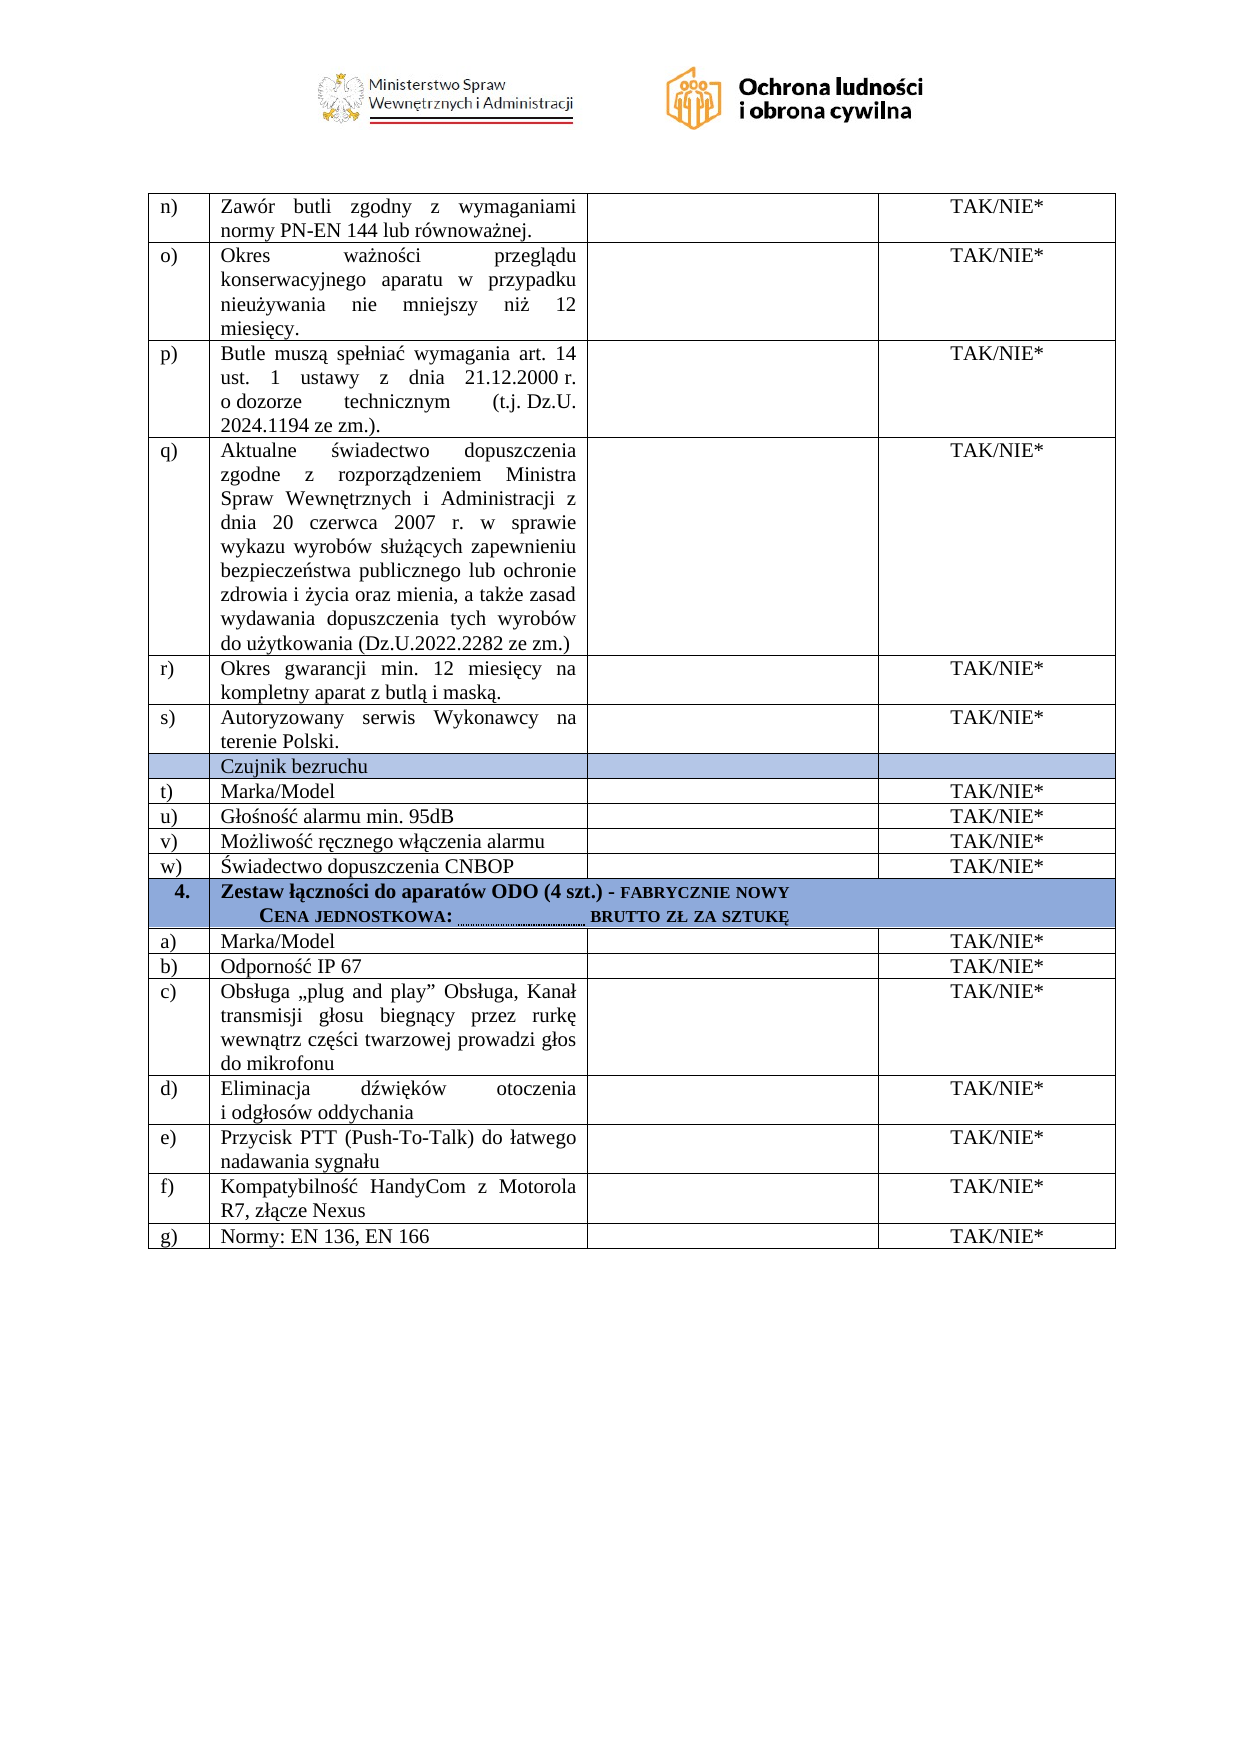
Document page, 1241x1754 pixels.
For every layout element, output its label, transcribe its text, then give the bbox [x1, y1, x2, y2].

table_cell Świadectwo dopuszczenia CNBOP [210, 854, 587, 878]
table_cell [149, 979, 209, 1075]
table_cell TAK/NIE* [879, 656, 1115, 704]
table_cell [588, 779, 878, 803]
table_cell [149, 879, 209, 927]
table_cell [149, 804, 209, 828]
table_cell [149, 705, 209, 753]
table_cell [588, 438, 878, 654]
table_cell [588, 194, 878, 242]
picture [317, 66, 923, 130]
table_cell Normy: EN 136, EN 166 [210, 1224, 587, 1248]
table_cell Okres gwarancji min. 12 miesięcy na kompletny aparat z butlą i maską. [210, 656, 587, 704]
table_cell [149, 754, 209, 778]
table_cell TAK/NIE* [879, 854, 1115, 878]
table_cell [149, 929, 209, 953]
table_cell [588, 1174, 878, 1222]
table_cell Głośność alarmu min. 95dB [210, 804, 587, 828]
table_cell [149, 1125, 209, 1173]
table_cell [149, 1224, 209, 1248]
table_cell [149, 1076, 209, 1124]
table_cell Okres ważności przeglądu konserwacyjnego aparatu w przypadku nieużywania nie mniejszy niż 12 miesięcy. [210, 243, 587, 339]
table_cell Marka/Model [210, 779, 587, 803]
table_cell [149, 438, 209, 654]
table_cell [588, 243, 878, 339]
table_cell [149, 779, 209, 803]
table_cell [588, 656, 878, 704]
table_cell TAK/NIE* [879, 929, 1115, 953]
table_cell TAK/NIE* [879, 779, 1115, 803]
table_cell [588, 1224, 878, 1248]
table_cell [879, 754, 1115, 778]
table_cell Autoryzowany serwis Wykonawcy na terenie Polski. [210, 705, 587, 753]
table_cell TAK/NIE* [879, 1174, 1115, 1222]
table_cell TAK/NIE* [879, 954, 1115, 978]
table_cell TAK/NIE* [879, 979, 1115, 1075]
table_cell TAK/NIE* [879, 804, 1115, 828]
table_cell TAK/NIE* [879, 1125, 1115, 1173]
table_cell TAK/NIE* [879, 1076, 1115, 1124]
table_cell [588, 1125, 878, 1173]
table_cell TAK/NIE* [879, 194, 1115, 242]
table_cell Butle muszą spełniać wymagania art. 14 ust. 1 ustawy z dnia 21.12.2000 r. o dozorze technicznym (t.j. Dz.U. 2024.1194 ze zm.). [210, 341, 587, 437]
table_cell TAK/NIE* [879, 341, 1115, 437]
table_cell Kompatybilność HandyCom z Motorola R7, złącze Nexus [210, 1174, 587, 1222]
table_cell [149, 656, 209, 704]
table_cell [588, 954, 878, 978]
table_cell [588, 829, 878, 853]
table_cell Obsługa „plug and play” Obsługa, Kanał transmisji głosu biegnący przez rurkę wewnątrz części twarzowej prowadzi głos do mikrofonu [210, 979, 587, 1075]
table_cell TAK/NIE* [879, 438, 1115, 654]
table_cell [149, 243, 209, 339]
table_cell [588, 754, 878, 778]
table_cell Eliminacja dźwięków otoczenia i odgłosów oddychania [210, 1076, 587, 1124]
table_cell Odporność IP 67 [210, 954, 587, 978]
table_cell [588, 979, 878, 1075]
table_cell [588, 804, 878, 828]
table_cell [149, 1174, 209, 1222]
table_cell [149, 829, 209, 853]
table_cell [588, 705, 878, 753]
table_cell Marka/Model [210, 929, 587, 953]
table_cell TAK/NIE* [879, 705, 1115, 753]
table_cell [588, 1076, 878, 1124]
table_cell TAK/NIE* [879, 829, 1115, 853]
table_cell [149, 954, 209, 978]
table_cell Aktualne świadectwo dopuszczenia zgodne z rozporządzeniem Ministra Spraw Wewnętrznych i Administracji z dnia 20 czerwca 2007 r. w sprawie wykazu wyrobów służących zapewnieniu bezpieczeństwa publicznego lub ochronie zdrowia i życia oraz mienia, a także zasad wydawania dopuszczenia tych wyrobów do użytkowania (Dz.U.2022.2282 ze zm.) [210, 438, 587, 654]
table_cell [588, 854, 878, 878]
table_cell [149, 854, 209, 878]
table_cell [588, 929, 878, 953]
table_cell Zestaw łączności do aparatów ODO (4 szt.) - fabrycznie nowY Cena jednostkowa: brutto zł za sztukę [210, 879, 1115, 927]
table_cell Zawór butli zgodny z wymaganiami normy PN-EN 144 lub równoważnej. [210, 194, 587, 242]
table_cell [149, 341, 209, 437]
table_cell [588, 341, 878, 437]
table_cell Przycisk PTT (Push-To-Talk) do łatwego nadawania sygnału [210, 1125, 587, 1173]
table_cell [149, 194, 209, 242]
table_cell Możliwość ręcznego włączenia alarmu [210, 829, 587, 853]
table_cell TAK/NIE* [879, 1224, 1115, 1248]
table_cell Czujnik bezruchu [210, 754, 587, 778]
table_cell TAK/NIE* [879, 243, 1115, 339]
